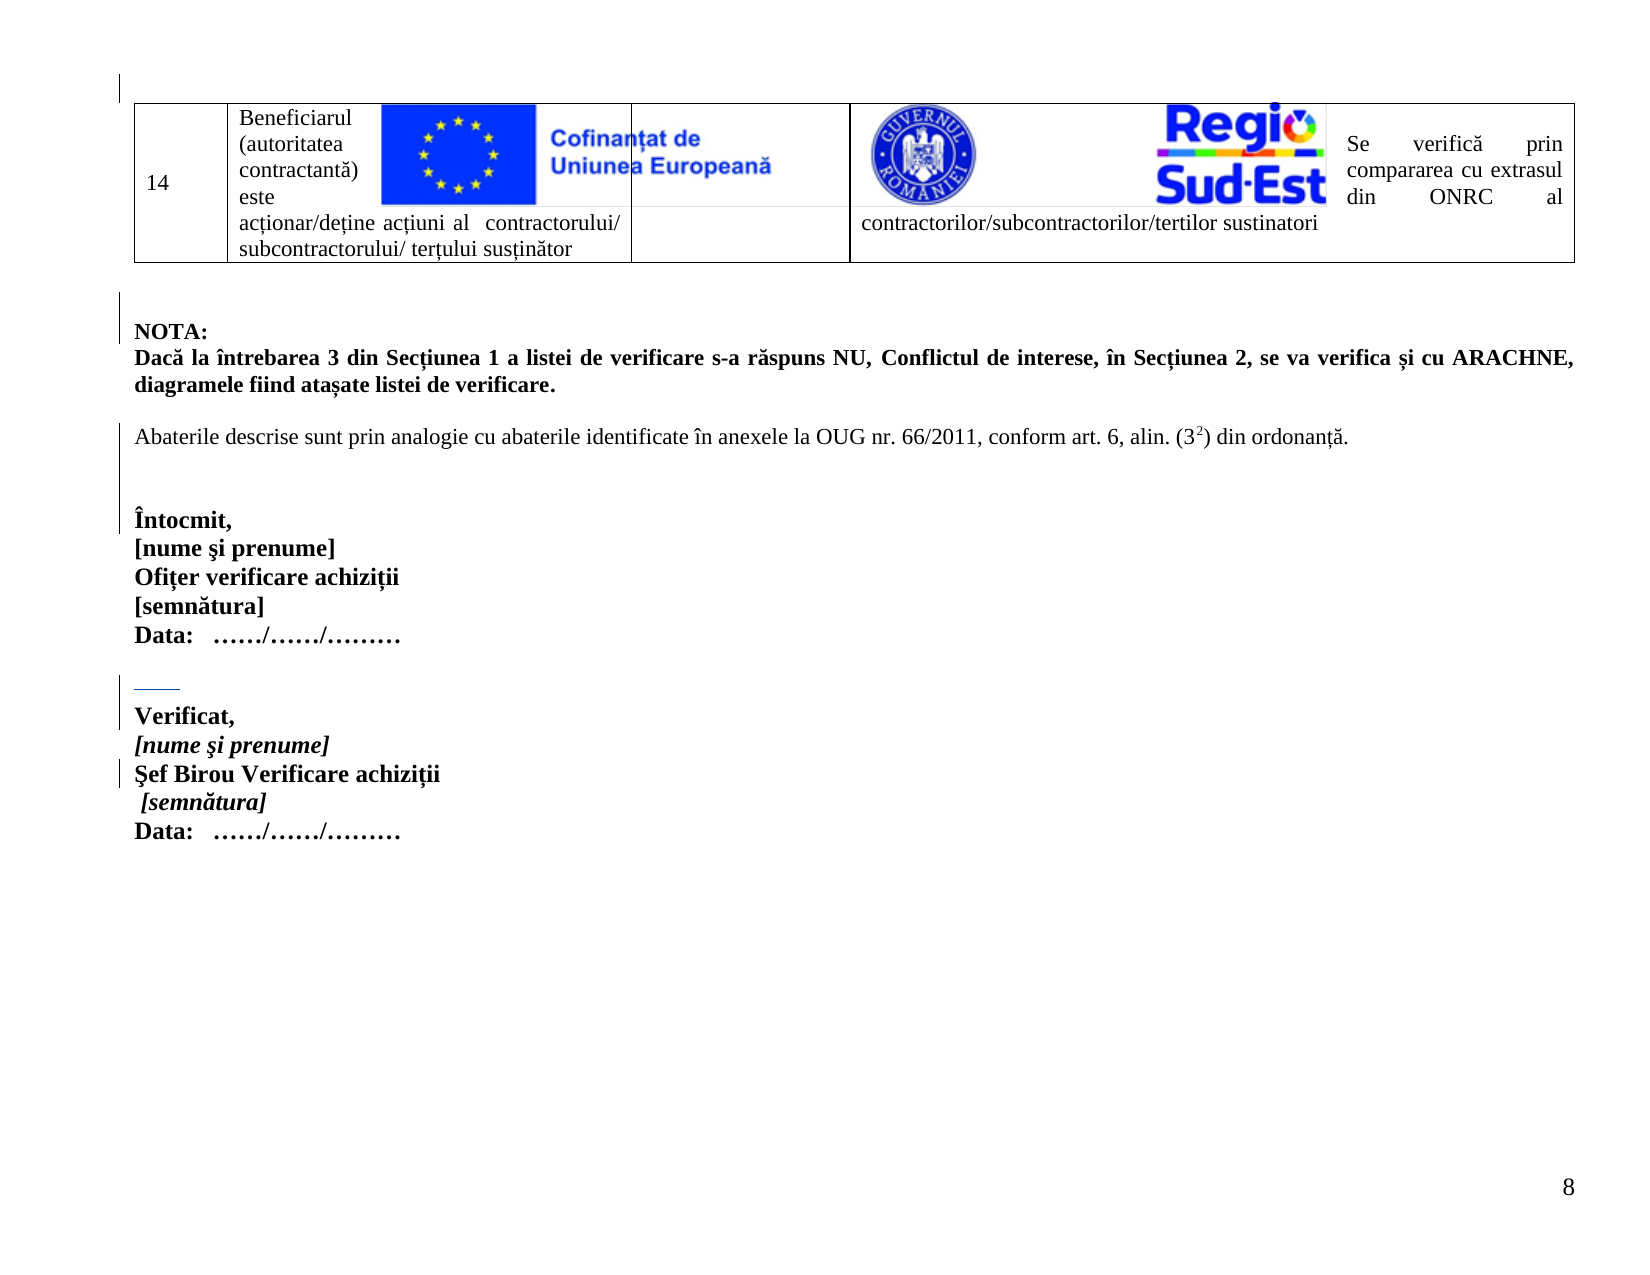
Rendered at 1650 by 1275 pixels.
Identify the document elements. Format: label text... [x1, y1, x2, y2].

table_cell Se verifică prin compararea cu extrasul din ONRC al contractorilor/subcontractorilor/tertilor sustinatori [851, 104, 1574, 262]
table_cell [632, 104, 849, 262]
table_cell 14 [135, 104, 227, 262]
text [nume şi prenume] [134, 730, 1572, 759]
text Verificat, [134, 701, 1572, 730]
text Întocmit, [134, 505, 1575, 533]
text [semnătura] [134, 591, 1575, 620]
table_cell Beneficiarul (autoritatea contractantă) este acționar/deține acțiuni al contractorului/ subcontractorului/ terțului susținător [228, 104, 631, 262]
text Data: ……/……/……… [134, 620, 1575, 648]
text [semnătura] [134, 787, 1575, 816]
text Ofițer verificare achiziții [134, 562, 1575, 591]
text NOTA: [134, 318, 1575, 344]
text Data: ……/……/……… [134, 816, 1575, 845]
text Abaterile descrise sunt prin analogie cu abaterile identificate în anexele la OUG nr. 66/2011, conform art. 6, alin. (32) din ordonanță. [134, 423, 1575, 450]
text [nume şi prenume] [134, 533, 1575, 562]
text Şef Birou Verificare achiziții [134, 759, 1575, 787]
text Dacă la întrebarea 3 din Secțiunea 1 a listei de verificare s-a răspuns NU, Conflictul de interese, în Secțiunea 2, se va verifica și cu ARACHNE, diagramele fiind atașate listei de verificare. [134, 344, 1575, 397]
